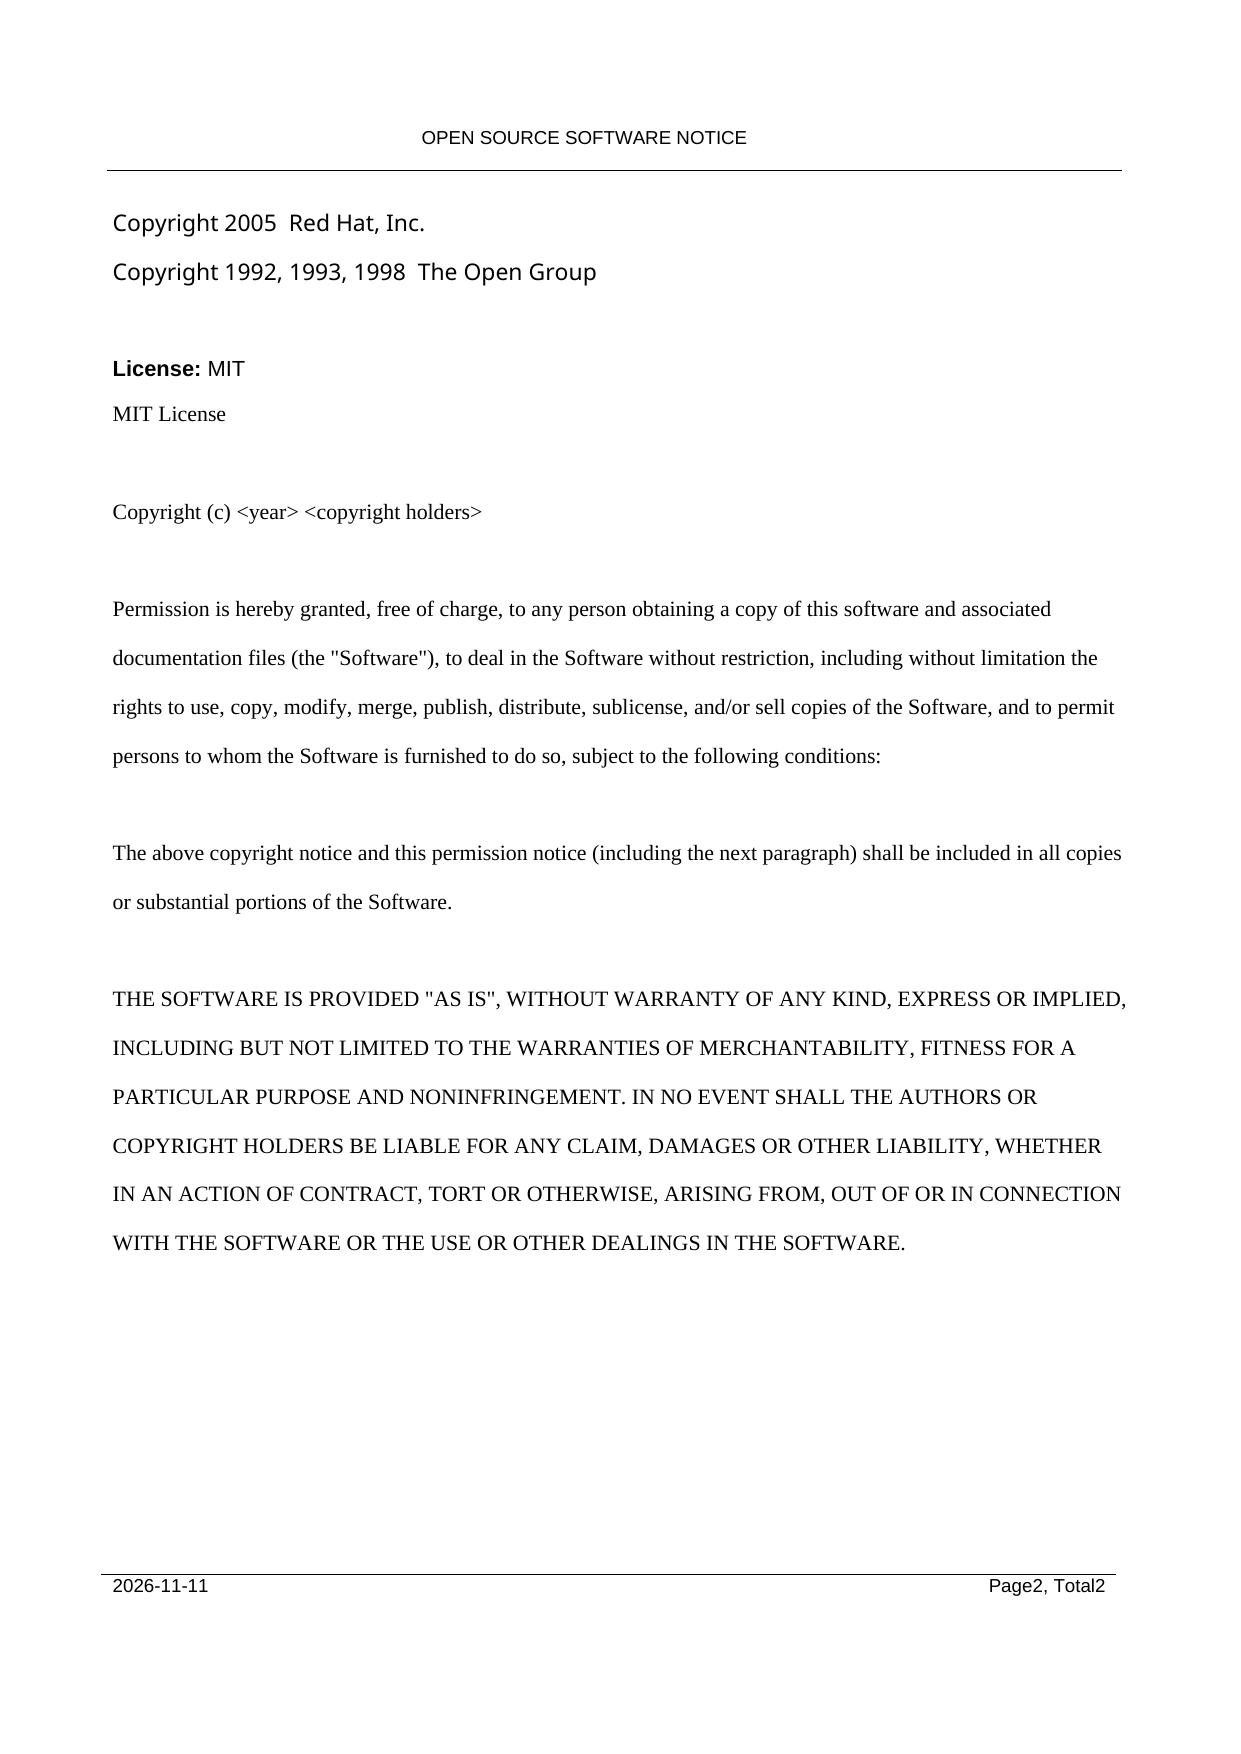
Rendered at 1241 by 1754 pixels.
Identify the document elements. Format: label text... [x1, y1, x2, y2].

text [112, 206, 1128, 336]
text License: MIT [112, 353, 1128, 385]
text MIT License Copyright (c) <year> <copyright holders> Permission is hereby granted, free of charge, to any person obtaining a copy of this software and associated documentation files (the "Software"), to deal in the Software without restriction, including without limitation the rights to use, copy, modify, merge, publish, distribute, sublicense, and/or sell copies of the Software, and to permit persons to whom the Software is furnished to do so, subject to the following conditions: The above copyright notice and this permission notice (including the next paragraph) shall be included in all copies or substantial portions of the Software. THE SOFTWARE IS PROVIDED "AS IS", WITHOUT WARRANTY OF ANY KIND, EXPRESS OR IMPLIED, INCLUDING BUT NOT LIMITED TO THE WARRANTIES OF MERCHANTABILITY, FITNESS FOR A PARTICULAR PURPOSE AND NONINFRINGEMENT. IN NO EVENT SHALL THE AUTHORS OR COPYRIGHT HOLDERS BE LIABLE FOR ANY CLAIM, DAMAGES OR OTHER LIABILITY, WHETHER IN AN ACTION OF CONTRACT, TORT OR OTHERWISE, ARISING FROM, OUT OF OR IN CONNECTION WITH THE SOFTWARE OR THE USE OR OTHER DEALINGS IN THE SOFTWARE. [112, 398, 1128, 1259]
